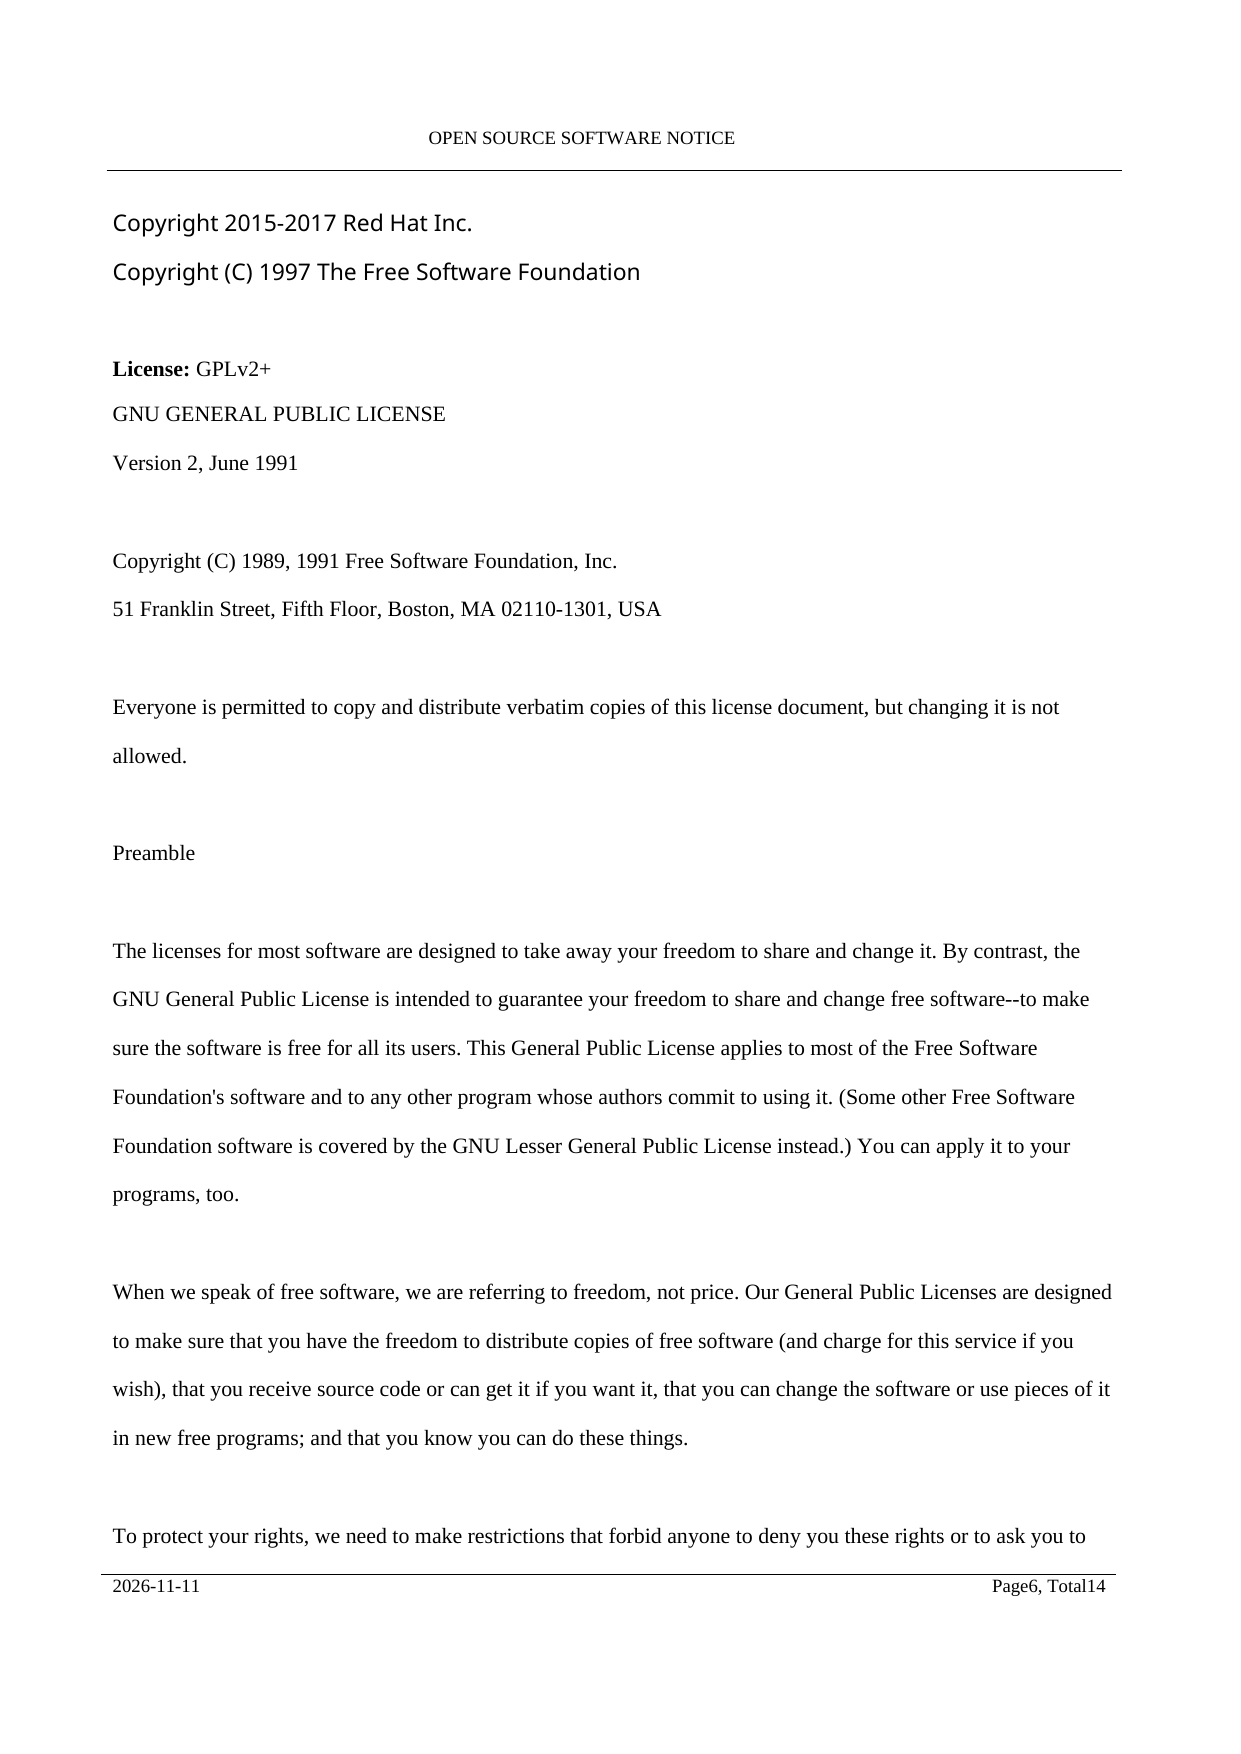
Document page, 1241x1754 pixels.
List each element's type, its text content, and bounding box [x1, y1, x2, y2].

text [112, 398, 1128, 1551]
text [112, 206, 1128, 336]
text License: GPLv2+ [112, 353, 1128, 385]
